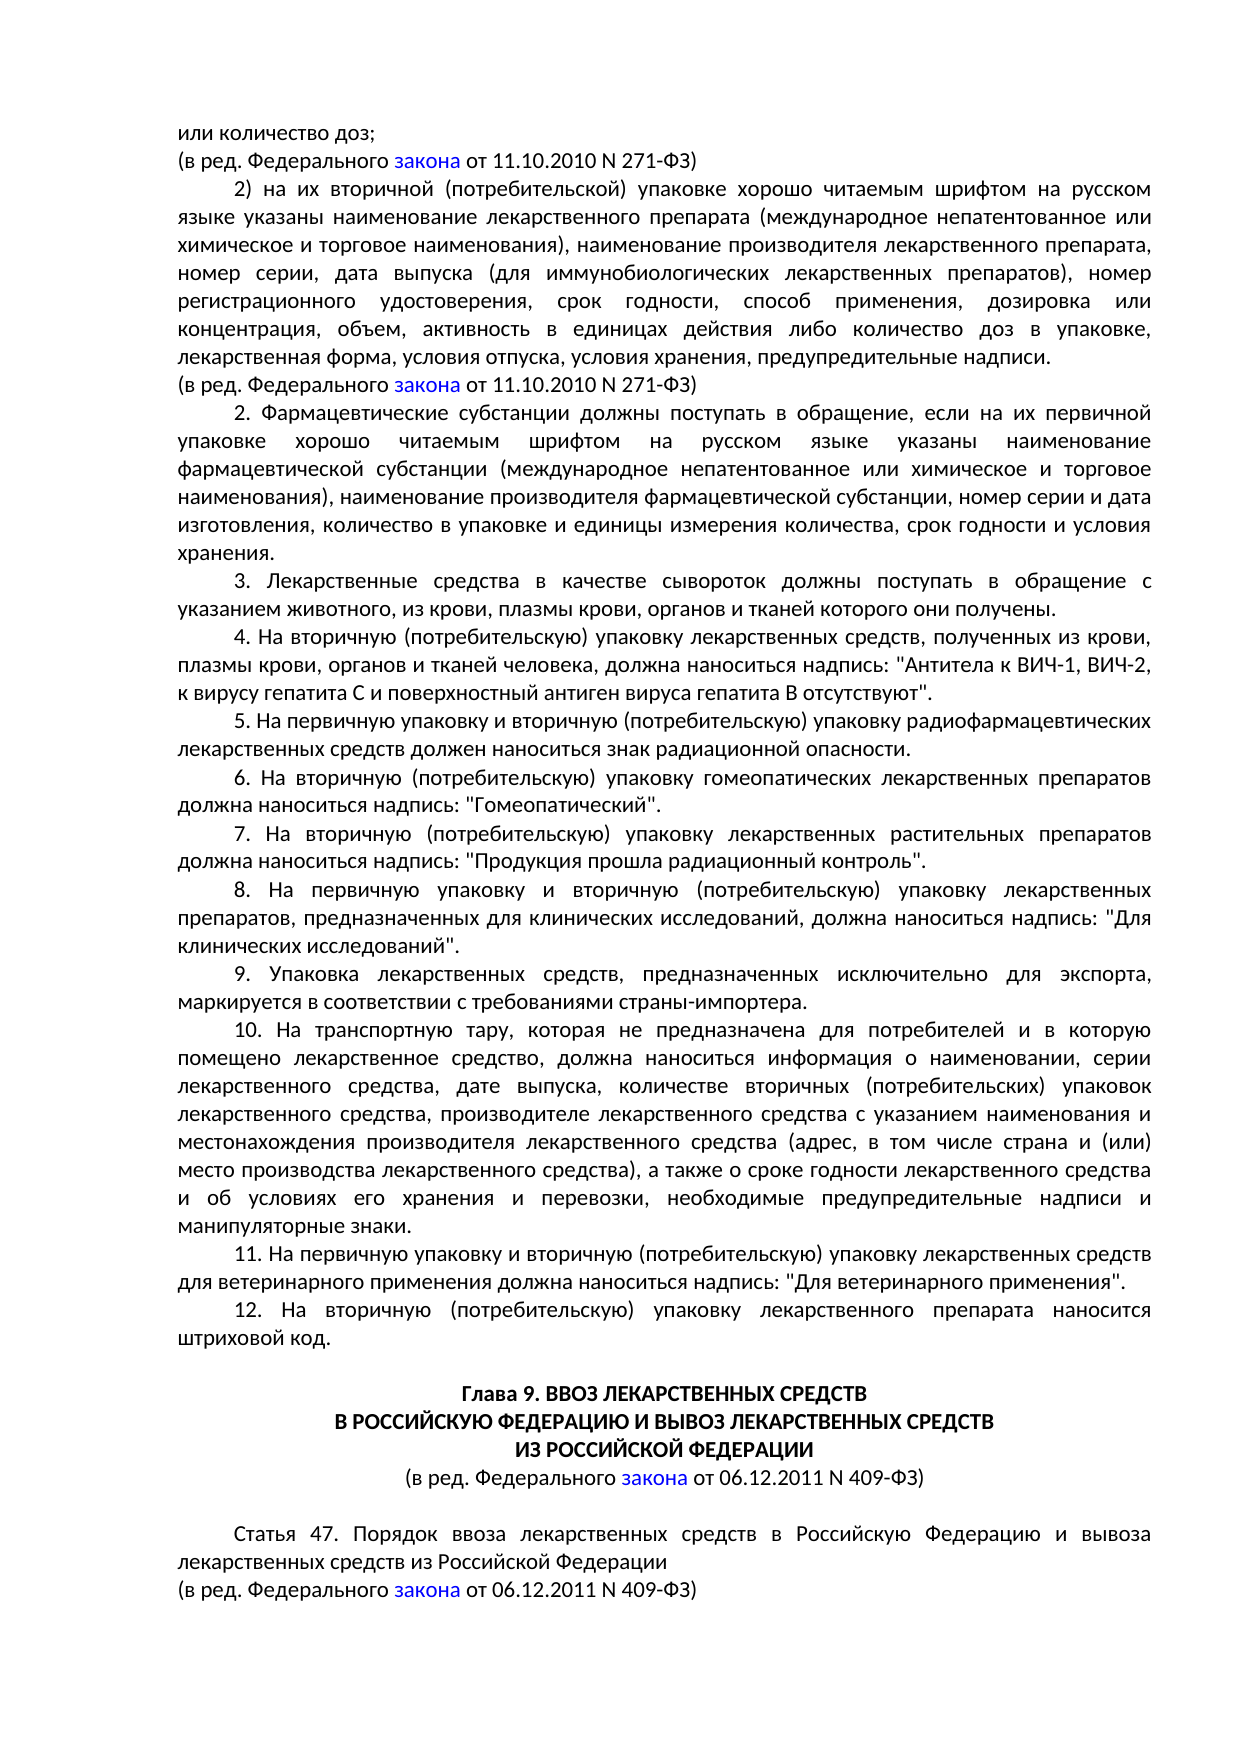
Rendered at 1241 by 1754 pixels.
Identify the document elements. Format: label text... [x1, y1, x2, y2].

text 2. Фармацевтические субстанции должны поступать в обращение, если на их первичной упаковке хорошо читаемым шрифтом на русском языке указаны наименование фармацевтической субстанции (международное непатентованное или химическое и торговое наименования), наименование производителя фармацевтической субстанции, номер серии и дата изготовления, количество в упаковке и единицы измерения количества, срок годности и условия хранения. [177, 398, 1152, 566]
text 3. Лекарственные средства в качестве сывороток должны поступать в обращение с указанием животного, из крови, плазмы крови, органов и тканей которого они получены. [177, 566, 1152, 622]
text 10. На транспортную тару, которая не предназначена для потребителей и в которую помещено лекарственное средство, должна наноситься информация о наименовании, серии лекарственного средства, дате выпуска, количестве вторичных (потребительских) упаковок лекарственного средства, производителе лекарственного средства с указанием наименования и местонахождения производителя лекарственного средства (адрес, в том числе страна и (или) место производства лекарственного средства), а также о сроке годности лекарственного средства и об условиях его хранения и перевозки, необходимые предупредительные надписи и манипуляторные знаки. [177, 1015, 1152, 1239]
text 4. На вторичную (потребительскую) упаковку лекарственных средств, полученных из крови, плазмы крови, органов и тканей человека, должна наноситься надпись: "Антитела к ВИЧ-1, ВИЧ-2, к вирусу гепатита C и поверхностный антиген вируса гепатита B отсутствуют". [177, 622, 1152, 707]
text 11. На первичную упаковку и вторичную (потребительскую) упаковку лекарственных средств для ветеринарного применения должна наноситься надпись: "Для ветеринарного применения". [177, 1239, 1152, 1295]
text (в ред. Федерального закона от 11.10.2010 N 271-ФЗ) [177, 370, 1152, 398]
text (в ред. Федерального закона от 06.12.2011 N 409-ФЗ) [177, 1463, 1152, 1491]
text 7. На вторичную (потребительскую) упаковку лекарственных растительных препаратов должна наноситься надпись: "Продукция прошла радиационный контроль". [177, 819, 1152, 875]
text В РОССИЙСКУЮ ФЕДЕРАЦИЮ И ВЫВОЗ ЛЕКАРСТВЕННЫХ СРЕДСТВ [177, 1407, 1152, 1435]
text Статья 47. Порядок ввоза лекарственных средств в Российскую Федерацию и вывоза лекарственных средств из Российской Федерации [177, 1519, 1152, 1575]
text 2) на их вторичной (потребительской) упаковке хорошо читаемым шрифтом на русском языке указаны наименование лекарственного препарата (международное непатентованное или химическое и торговое наименования), наименование производителя лекарственного препарата, номер серии, дата выпуска (для иммунобиологических лекарственных препаратов), номер регистрационного удостоверения, срок годности, способ применения, дозировка или концентрация, объем, активность в единицах действия либо количество доз в упаковке, лекарственная форма, условия отпуска, условия хранения, предупредительные надписи. [177, 174, 1152, 370]
text 9. Упаковка лекарственных средств, предназначенных исключительно для экспорта, маркируется в соответствии с требованиями страны-импортера. [177, 959, 1152, 1015]
text 6. На вторичную (потребительскую) упаковку гомеопатических лекарственных препаратов должна наноситься надпись: "Гомеопатический". [177, 763, 1152, 819]
text ИЗ РОССИЙСКОЙ ФЕДЕРАЦИИ [177, 1435, 1152, 1463]
text Глава 9. ВВОЗ ЛЕКАРСТВЕННЫХ СРЕДСТВ [177, 1379, 1152, 1407]
text 5. На первичную упаковку и вторичную (потребительскую) упаковку радиофармацевтических лекарственных средств должен наноситься знак радиационной опасности. [177, 707, 1152, 763]
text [177, 118, 1152, 146]
text (в ред. Федерального закона от 11.10.2010 N 271-ФЗ) [177, 146, 1152, 174]
text (в ред. Федерального закона от 06.12.2011 N 409-ФЗ) [177, 1575, 1152, 1603]
text 8. На первичную упаковку и вторичную (потребительскую) упаковку лекарственных препаратов, предназначенных для клинических исследований, должна наноситься надпись: "Для клинических исследований". [177, 875, 1152, 959]
text 12. На вторичную (потребительскую) упаковку лекарственного препарата наносится штриховой код. [177, 1295, 1152, 1351]
